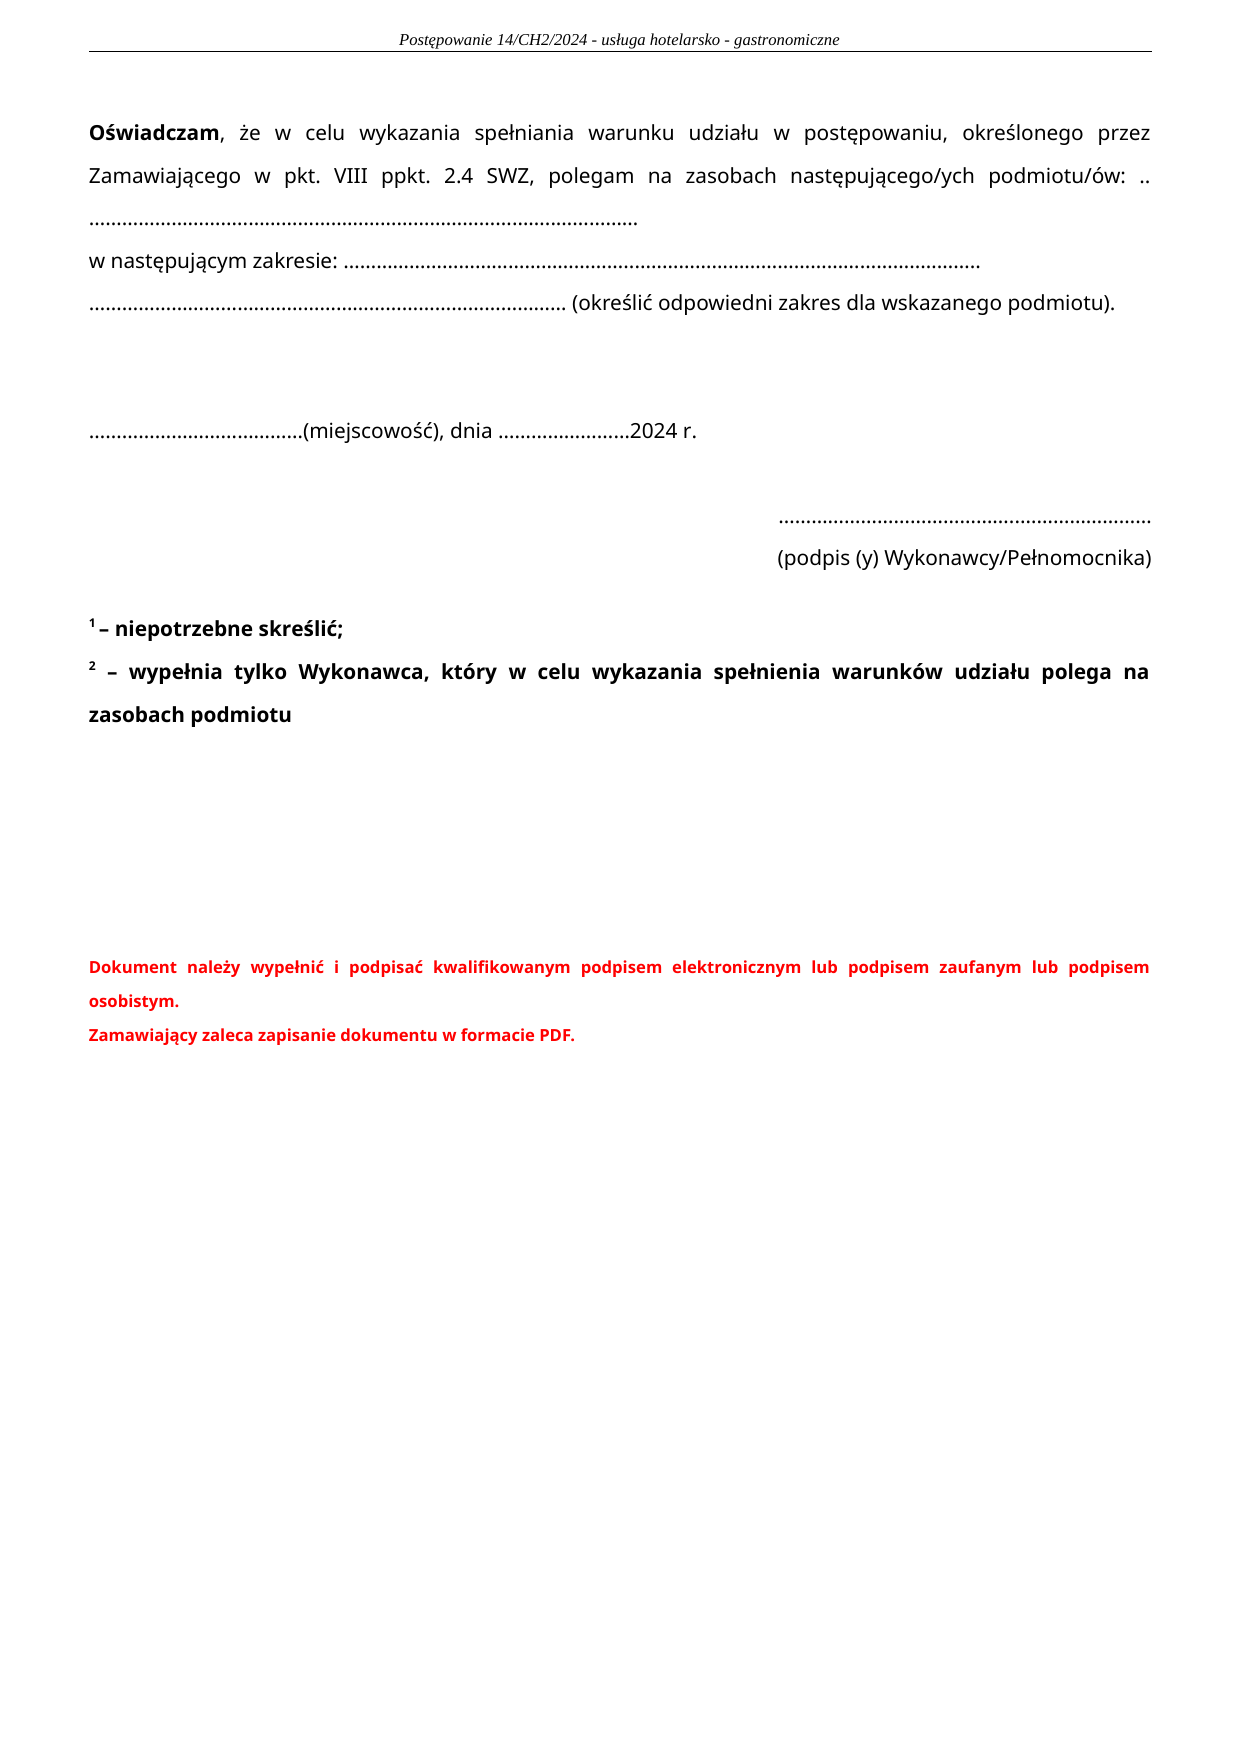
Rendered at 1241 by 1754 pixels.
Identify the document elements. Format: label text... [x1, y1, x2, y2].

text w następującym zakresie: ……………………………………………....…………………………………………..……….. [89, 246, 1152, 274]
text …………………………………………………………………………… (określić odpowiedni zakres dla wskazanego podmiotu). [89, 288, 1152, 317]
text (podpis (y) Wykonawcy/Pełnomocnika) [89, 543, 1152, 572]
text Dokument należy wypełnić i podpisać kwalifikowanym podpisem elektronicznym lub podpisem zaufanym lub podpisem osobistym. [89, 955, 1152, 1012]
text 2 – wypełnia tylko Wykonawca, który w celu wykazania spełnienia warunków udziału polega na zasobach podmiotu [89, 657, 1152, 728]
text 1 – niepotrzebne skreślić; [89, 614, 1152, 643]
text Zamawiający zaleca zapisanie dokumentu w formacie PDF. [89, 1023, 1152, 1046]
text ……………………………………..…………………… [89, 501, 1152, 529]
text …………………………………(miejscowość), dnia ……………………2024 r. [89, 416, 1152, 445]
text Oświadczam, że w celu wykazania spełniania warunku udziału w postępowaniu, określonego przez Zamawiającego w pkt. VIII ppkt. 2.4 SWZ, polegam na zasobach następującego/ych podmiotu/ów: ..…………………….….………………………………………………..…………… [89, 118, 1152, 232]
